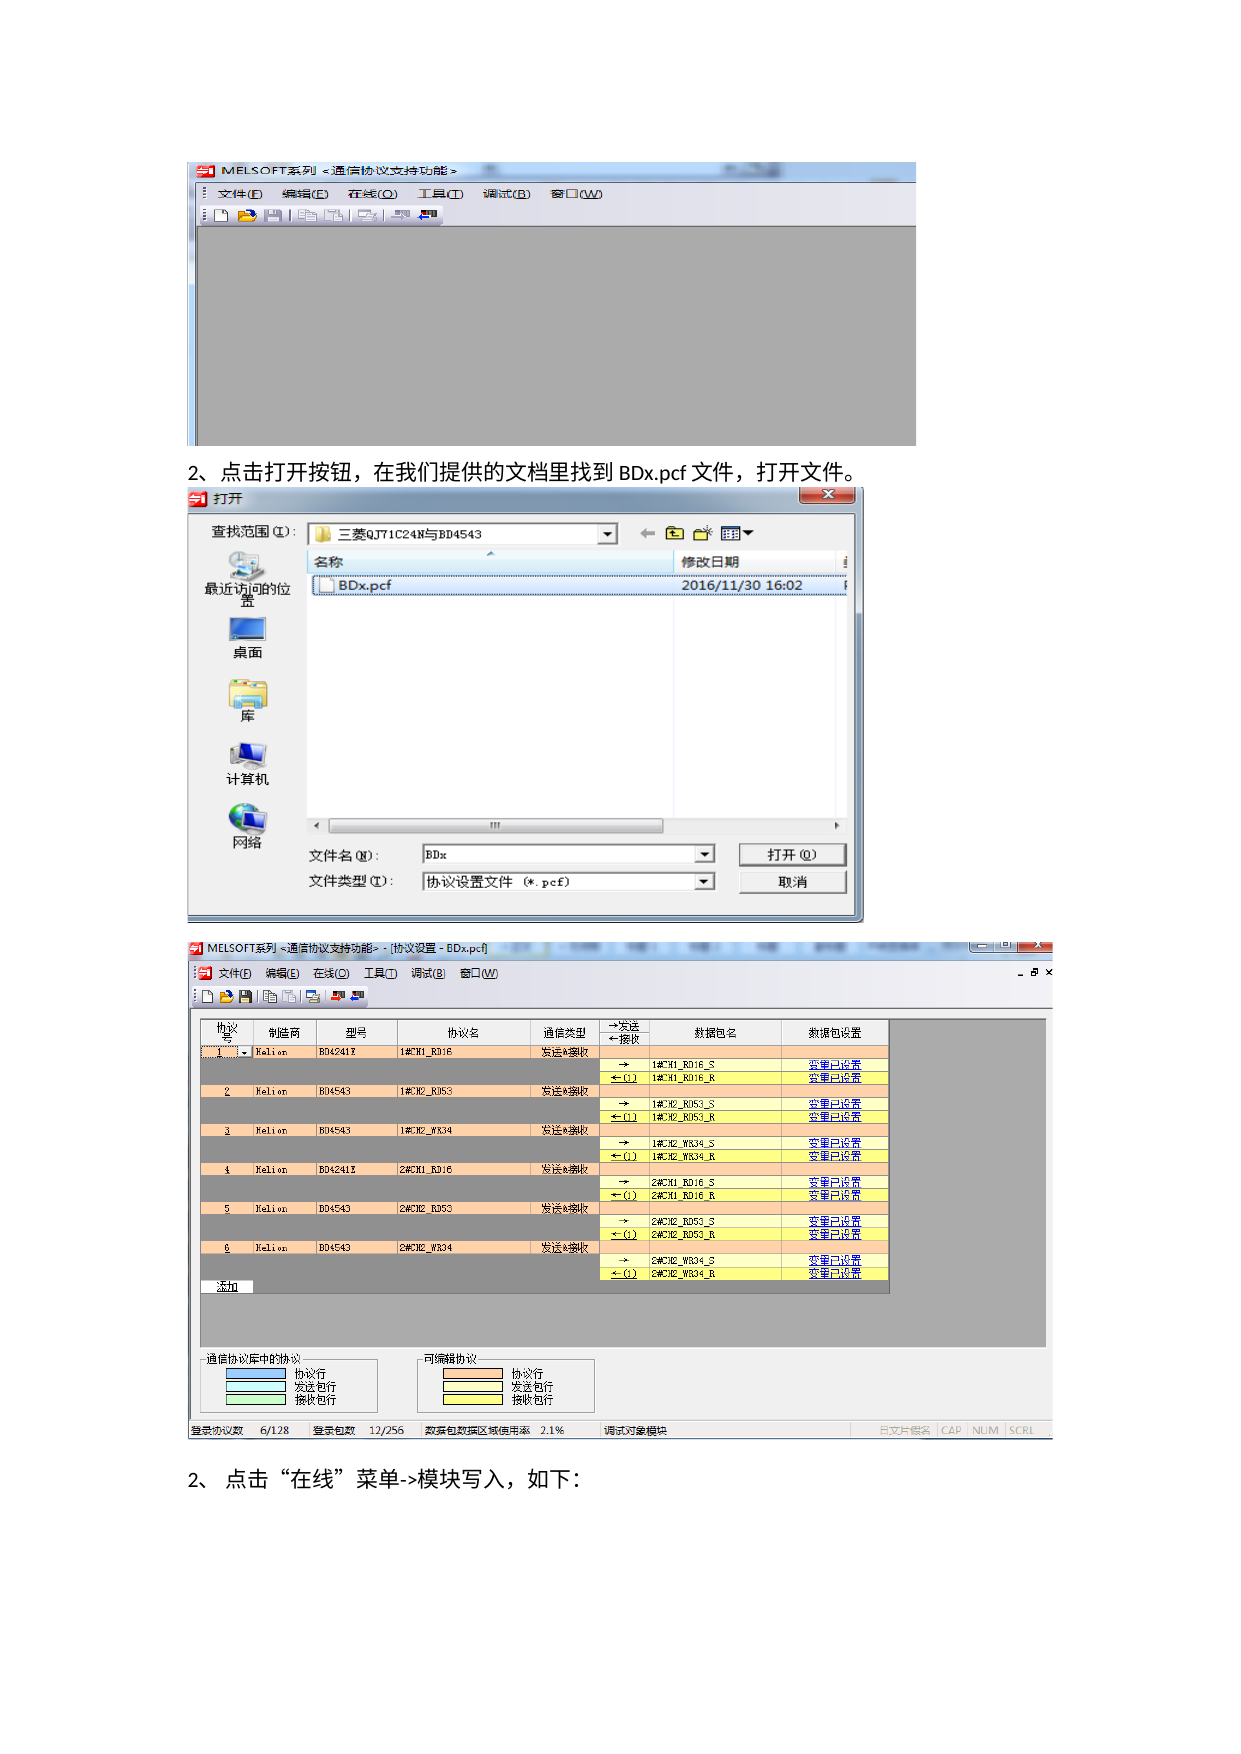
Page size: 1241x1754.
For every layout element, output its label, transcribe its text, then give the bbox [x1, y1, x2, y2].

text 2、点击打开按钮，在我们提供的文档里找到BDx.pcf文件，打开文件。 [187, 454, 1053, 487]
picture [187, 942, 1053, 1440]
picture [187, 487, 864, 923]
list 点击“在线”菜单->模块写入，如下： [187, 1462, 1053, 1494]
picture [187, 162, 917, 446]
